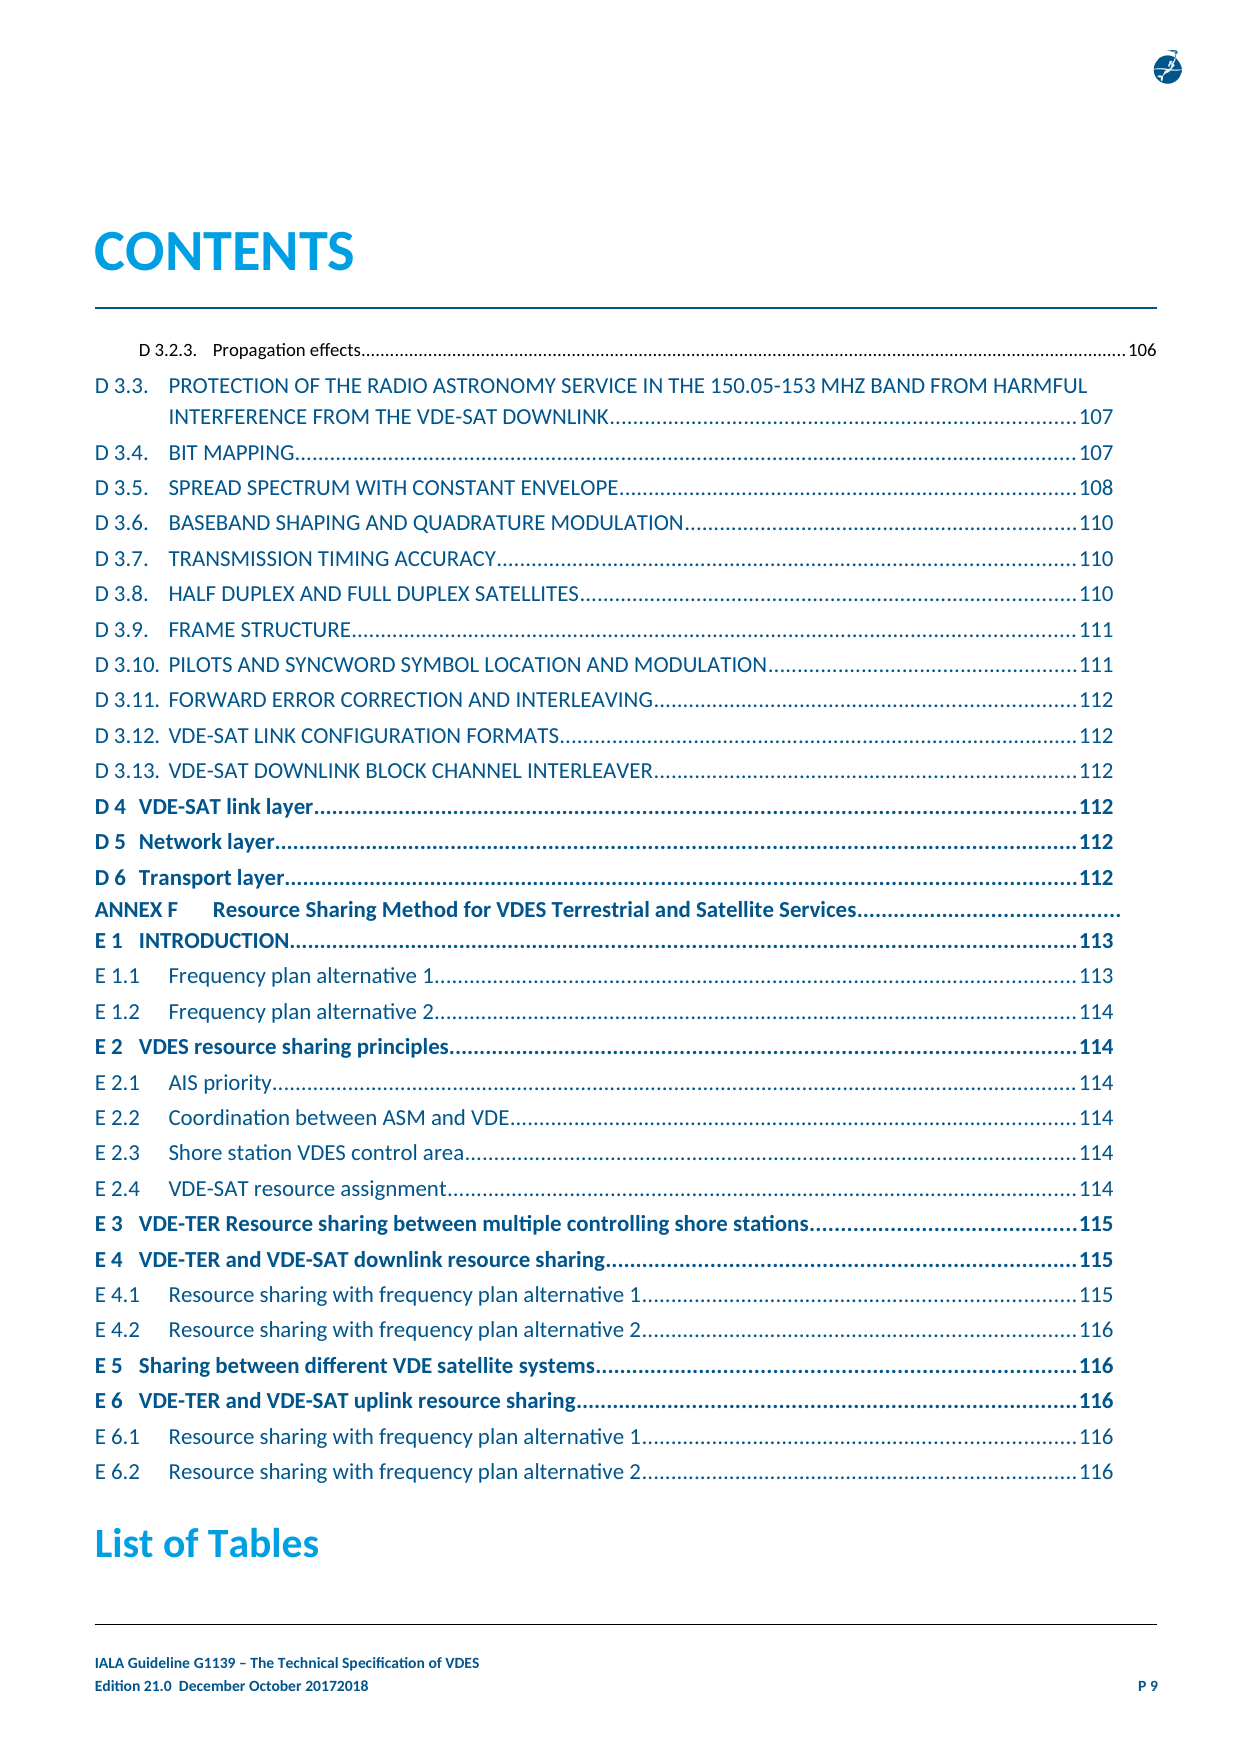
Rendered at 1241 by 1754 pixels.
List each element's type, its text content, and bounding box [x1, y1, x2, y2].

text E 2.4 VDE-SAT resource assignment 114 [94, 1171, 1113, 1202]
text D 3.10. Pilots and Syncword symbol location and modulation 111 [94, 647, 1113, 678]
text D 3.3. Protection of the radio astronomy service in the 150.05-153 MHz band from harmful interference from the VDE-SAT downlink 107 [94, 368, 1113, 430]
text E 4.1 Resource sharing with frequency plan alternative 1 115 [94, 1277, 1113, 1308]
text E 4.2 Resource sharing with frequency plan alternative 2 116 [94, 1312, 1113, 1344]
text D 3.7. Transmission timing accuracy 110 [94, 541, 1113, 572]
text D 3.4. Bit mapping 107 [94, 434, 1113, 466]
text E 2 VDES resource sharing principles 114 [94, 1029, 1113, 1060]
text D 3.12. VDE-SAT link configuration formats 112 [94, 718, 1113, 749]
text E 1 INTRODUCTION 113 [94, 923, 1113, 954]
text E 1.1 Frequency plan alternative 1 113 [94, 958, 1113, 989]
text E 5 Sharing between different VDE satellite systems 116 [94, 1348, 1113, 1379]
text D 3.9. Frame structure 111 [94, 611, 1113, 643]
text ANNEX F Resource Sharing Method for VDES Terrestrial and Satellite Services 113 [94, 895, 1113, 923]
text E 2.2 Coordination between ASM and VDE 114 [94, 1100, 1113, 1131]
text E 6 VDE-TER and VDE-SAT uplink resource sharing 116 [94, 1383, 1113, 1414]
text E 3 VDE-TER Resource sharing between multiple controlling shore stations 115 [94, 1206, 1113, 1237]
text E 2.1 AIS priority 114 [94, 1064, 1113, 1096]
text D 3.13. VDE-SAT Downlink Block Channel Interleaver 112 [94, 753, 1113, 784]
text D 4 VDE-SAT link layer 112 [94, 788, 1113, 820]
picture [1122, 0, 1241, 119]
text D 3.11. Forward Error Correction and interleaving 112 [94, 682, 1113, 713]
text D 3.8. Half duplex and full duplex satellites 110 [94, 576, 1113, 607]
text E 2.3 Shore station VDES control area 114 [94, 1135, 1113, 1167]
text E 4 VDE-TER and VDE-SAT downlink resource sharing 115 [94, 1242, 1113, 1273]
text D 3.5. Spread spectrum with constant envelope 108 [94, 470, 1113, 501]
text E 6.1 Resource sharing with frequency plan alternative 1 116 [94, 1419, 1113, 1450]
text E 1.2 Frequency plan alternative 2 114 [94, 994, 1113, 1025]
text D 3.2.3. Propagation effects 106 [139, 338, 1157, 361]
text D 6 Transport layer 112 [94, 859, 1113, 891]
list List of Tables [94, 1517, 1157, 1568]
text E 6.2 Resource sharing with frequency plan alternative 2 116 [94, 1454, 1113, 1485]
text D 3.6. Baseband shaping and quadrature modulation 110 [94, 505, 1113, 536]
text D 5 Network layer 112 [94, 824, 1113, 855]
